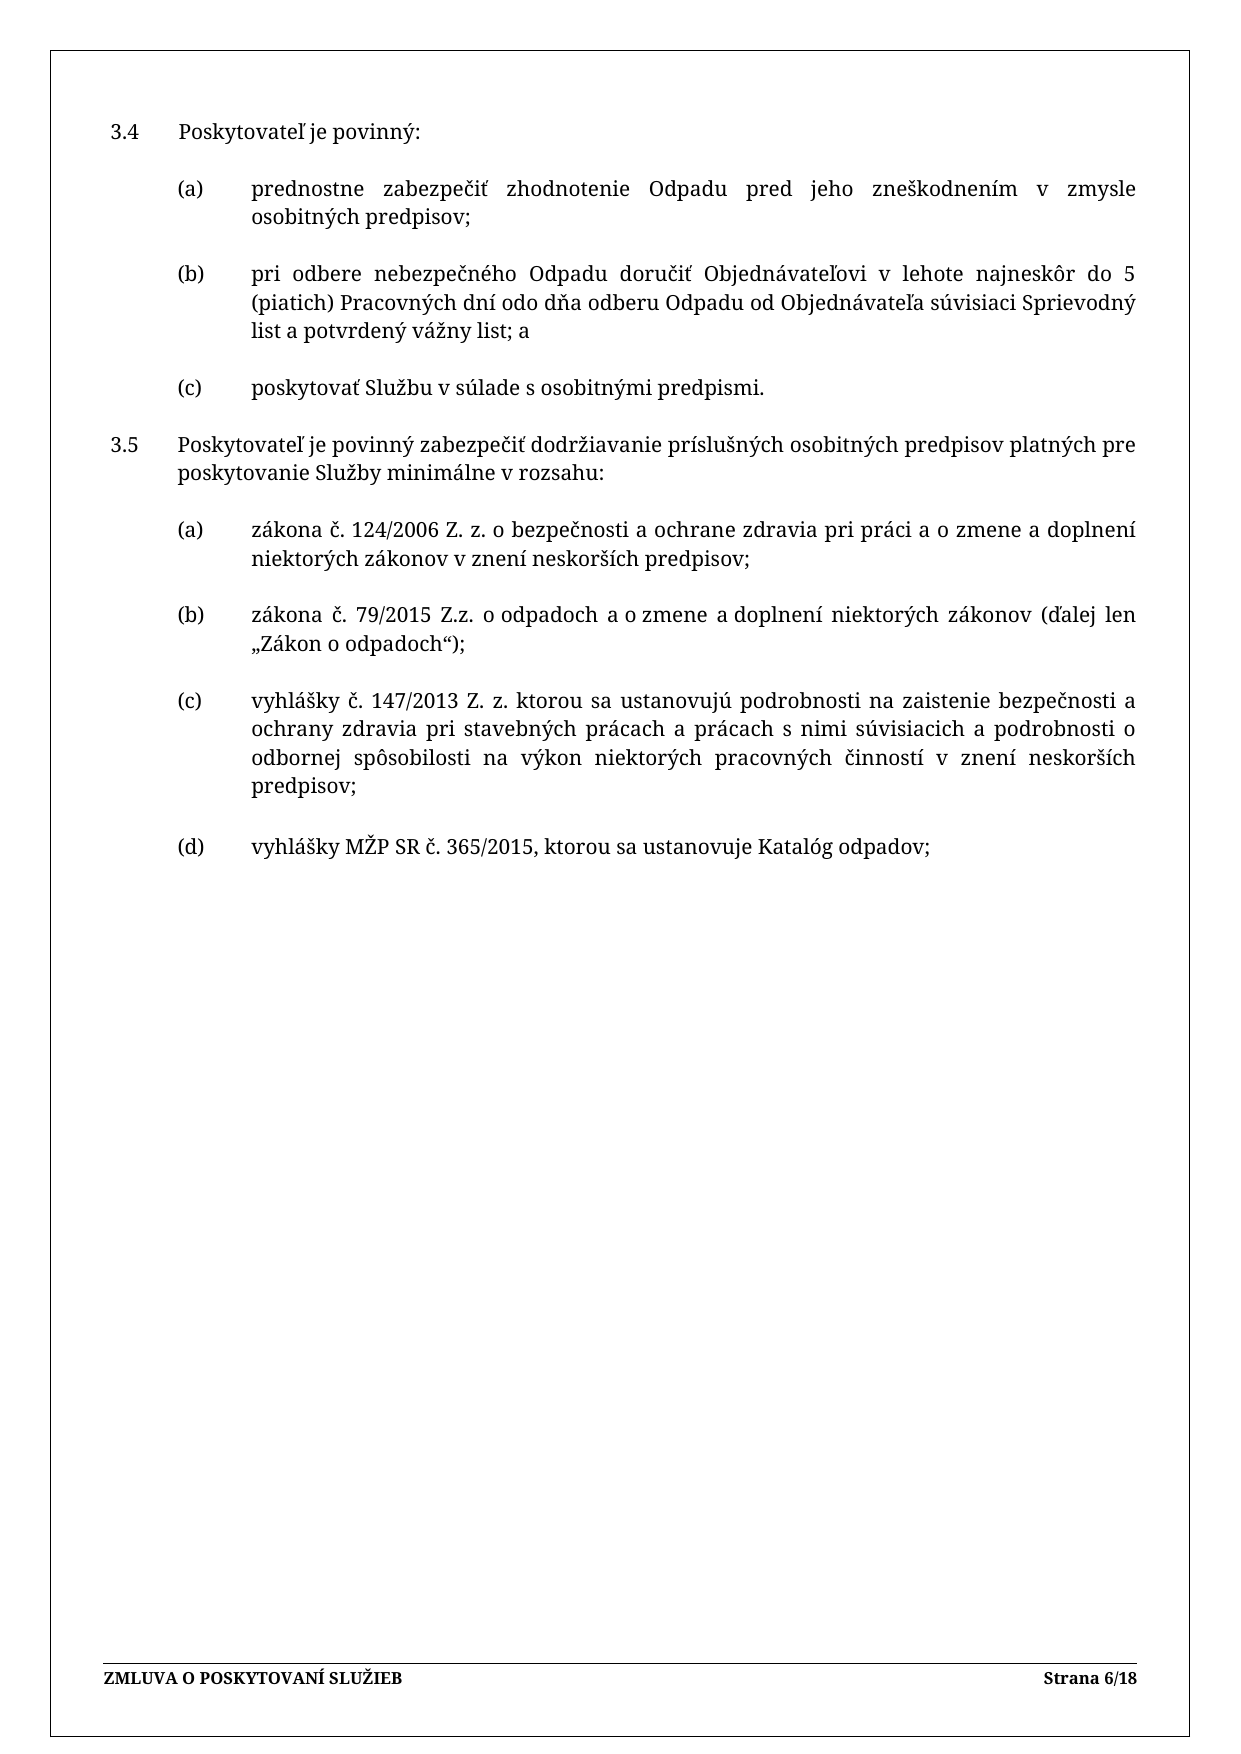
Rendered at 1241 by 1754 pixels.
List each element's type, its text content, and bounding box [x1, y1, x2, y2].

list prednostne zabezpečiť zhodnotenie Odpadu pred jeho zneškodnením v zmysle osobitných predpisov; [177, 174, 1137, 231]
list poskytovať Službu v súlade s osobitnými predpismi. [177, 373, 1137, 401]
list zákona č. 79/2015 Z.z. o odpadoch a o zmene a doplnení niektorých zákonov (ďalej len „Zákon o odpadoch“); [177, 601, 1137, 657]
list vyhlášky č. 147/2013 Z. z. ktorou sa ustanovujú podrobnosti na zaistenie bezpečnosti a ochrany zdravia pri stavebných prácach a prácach s nimi súvisiacich a podrobnosti o odbornej spôsobilosti na výkon niektorých pracovných činností v znení neskorších predpisov; [177, 686, 1137, 799]
list pri odbere nebezpečného Odpadu doručiť Objednávateľovi v lehote najneskôr do 5 (piatich) Pracovných dní odo dňa odberu Odpadu od Objednávateľa súvisiaci Sprievodný list a potvrdený vážny list; a [177, 259, 1137, 344]
list zákona č. 124/2006 Z. z. o bezpečnosti a ochrane zdravia pri práci a o zmene a doplnení niektorých zákonov v znení neskorších predpisov; [177, 515, 1137, 572]
list Poskytovateľ je povinný: [110, 117, 1137, 146]
list Poskytovateľ je povinný zabezpečiť dodržiavanie príslušných osobitných predpisov platných pre poskytovanie Služby minimálne v rozsahu: [110, 430, 1137, 487]
list vyhlášky MŽP SR č. 365/2015, ktorou sa ustanovuje Katalóg odpadov; [177, 832, 1137, 861]
